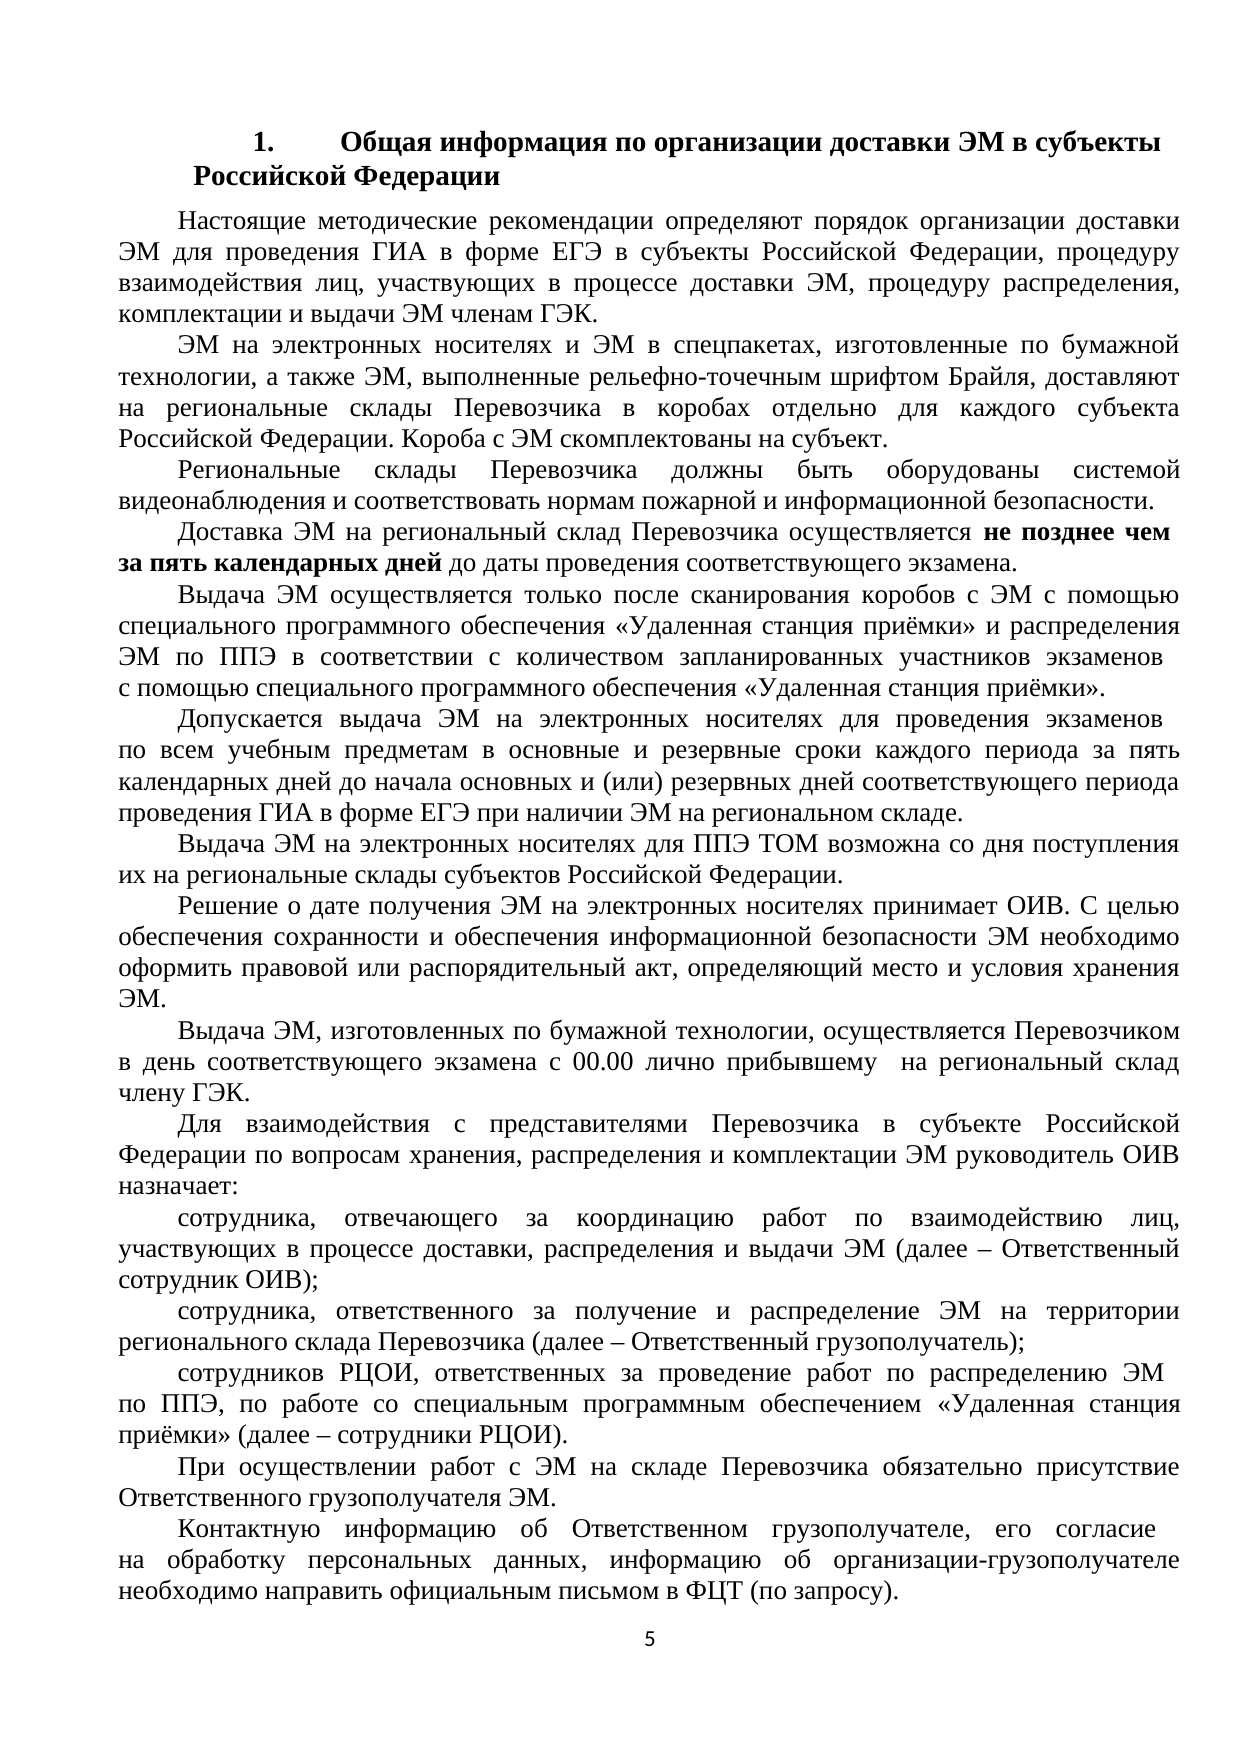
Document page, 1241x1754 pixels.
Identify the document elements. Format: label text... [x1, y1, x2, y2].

text Доставка ЭМ на региональный склад Перевозчика осуществляется не позднее чем за пять календарных дней до даты проведения соответствующего экзамена. [118, 515, 1181, 578]
text Настоящие методические рекомендации определяют порядок организации доставки ЭМ для проведения ГИА в форме ЕГЭ в субъекты Российской Федерации, процедуру взаимодействия лиц, участвующих в процессе доставки ЭМ, процедуру распределения, комплектации и выдачи ЭМ членам ГЭК. [118, 204, 1181, 328]
text сотрудника, ответственного за получение и распределение ЭМ на территории регионального склада Перевозчика (далее – Ответственный грузополучатель); [118, 1294, 1181, 1356]
subtitle Общая информация по организации доставки ЭМ в субъекты Российской Федерации [193, 124, 1181, 191]
text Региональные склады Перевозчика должны быть оборудованы системой видеонаблюдения и соответствовать нормам пожарной и информационной безопасности. [118, 453, 1181, 515]
text Для взаимодействия с представителями Перевозчика в субъекте Российской Федерации по вопросам хранения, распределения и комплектации ЭМ руководитель ОИВ назначает: [118, 1107, 1181, 1201]
text ЭМ на электронных носителях и ЭМ в спецпакетах, изготовленные по бумажной технологии, а также ЭМ, выполненные рельефно-точечным шрифтом Брайля, доставляют на региональные склады Перевозчика в коробах отдельно для каждого субъекта Российской Федерации. Короба с ЭМ скомплектованы на субъект. [118, 328, 1181, 453]
text Выдача ЭМ на электронных носителях для ППЭ ТОМ возможна со дня поступления их на региональные склады субъектов Российской Федерации. [118, 827, 1181, 889]
text сотрудника, отвечающего за координацию работ по взаимодействию лиц, участвующих в процессе доставки, распределения и выдачи ЭМ (далее – Ответственный сотрудник ОИВ); [118, 1201, 1181, 1294]
text При осуществлении работ с ЭМ на складе Перевозчика обязательно присутствие Ответственного грузополучателя ЭМ. [118, 1450, 1181, 1512]
text Решение о дате получения ЭМ на электронных носителях принимает ОИВ. С целью обеспечения сохранности и обеспечения информационной безопасности ЭМ необходимо оформить правовой или распорядительный акт, определяющий место и условия хранения ЭМ. [118, 889, 1181, 1014]
text Выдача ЭМ осуществляется только после сканирования коробов с ЭМ с помощью специального программного обеспечения «Удаленная станция приёмки» и распределения ЭМ по ППЭ в соответствии с количеством запланированных участников экзаменов с помощью специального программного обеспечения «Удаленная станция приёмки». [118, 578, 1181, 702]
text сотрудников РЦОИ, ответственных за проведение работ по распределению ЭМ по ППЭ, по работе со специальным программным обеспечением «Удаленная станция приёмки» (далее – сотрудники РЦОИ). [118, 1356, 1181, 1450]
text Допускается выдача ЭМ на электронных носителях для проведения экзаменов по всем учебным предметам в основные и резервные сроки каждого периода за пять календарных дней до начала основных и (или) резервных дней соответствующего периода проведения ГИА в форме ЕГЭ при наличии ЭМ на региональном складе. [118, 702, 1181, 827]
text Выдача ЭМ, изготовленных по бумажной технологии, осуществляется Перевозчиком в день соответствующего экзамена с 00.00 лично прибывшему на региональный склад члену ГЭК. [118, 1014, 1181, 1107]
text Контактную информацию об Ответственном грузополучателе, его согласие на обработку персональных данных, информацию об организации-грузополучателе необходимо направить официальным письмом в ФЦТ (по запросу). [118, 1512, 1181, 1606]
